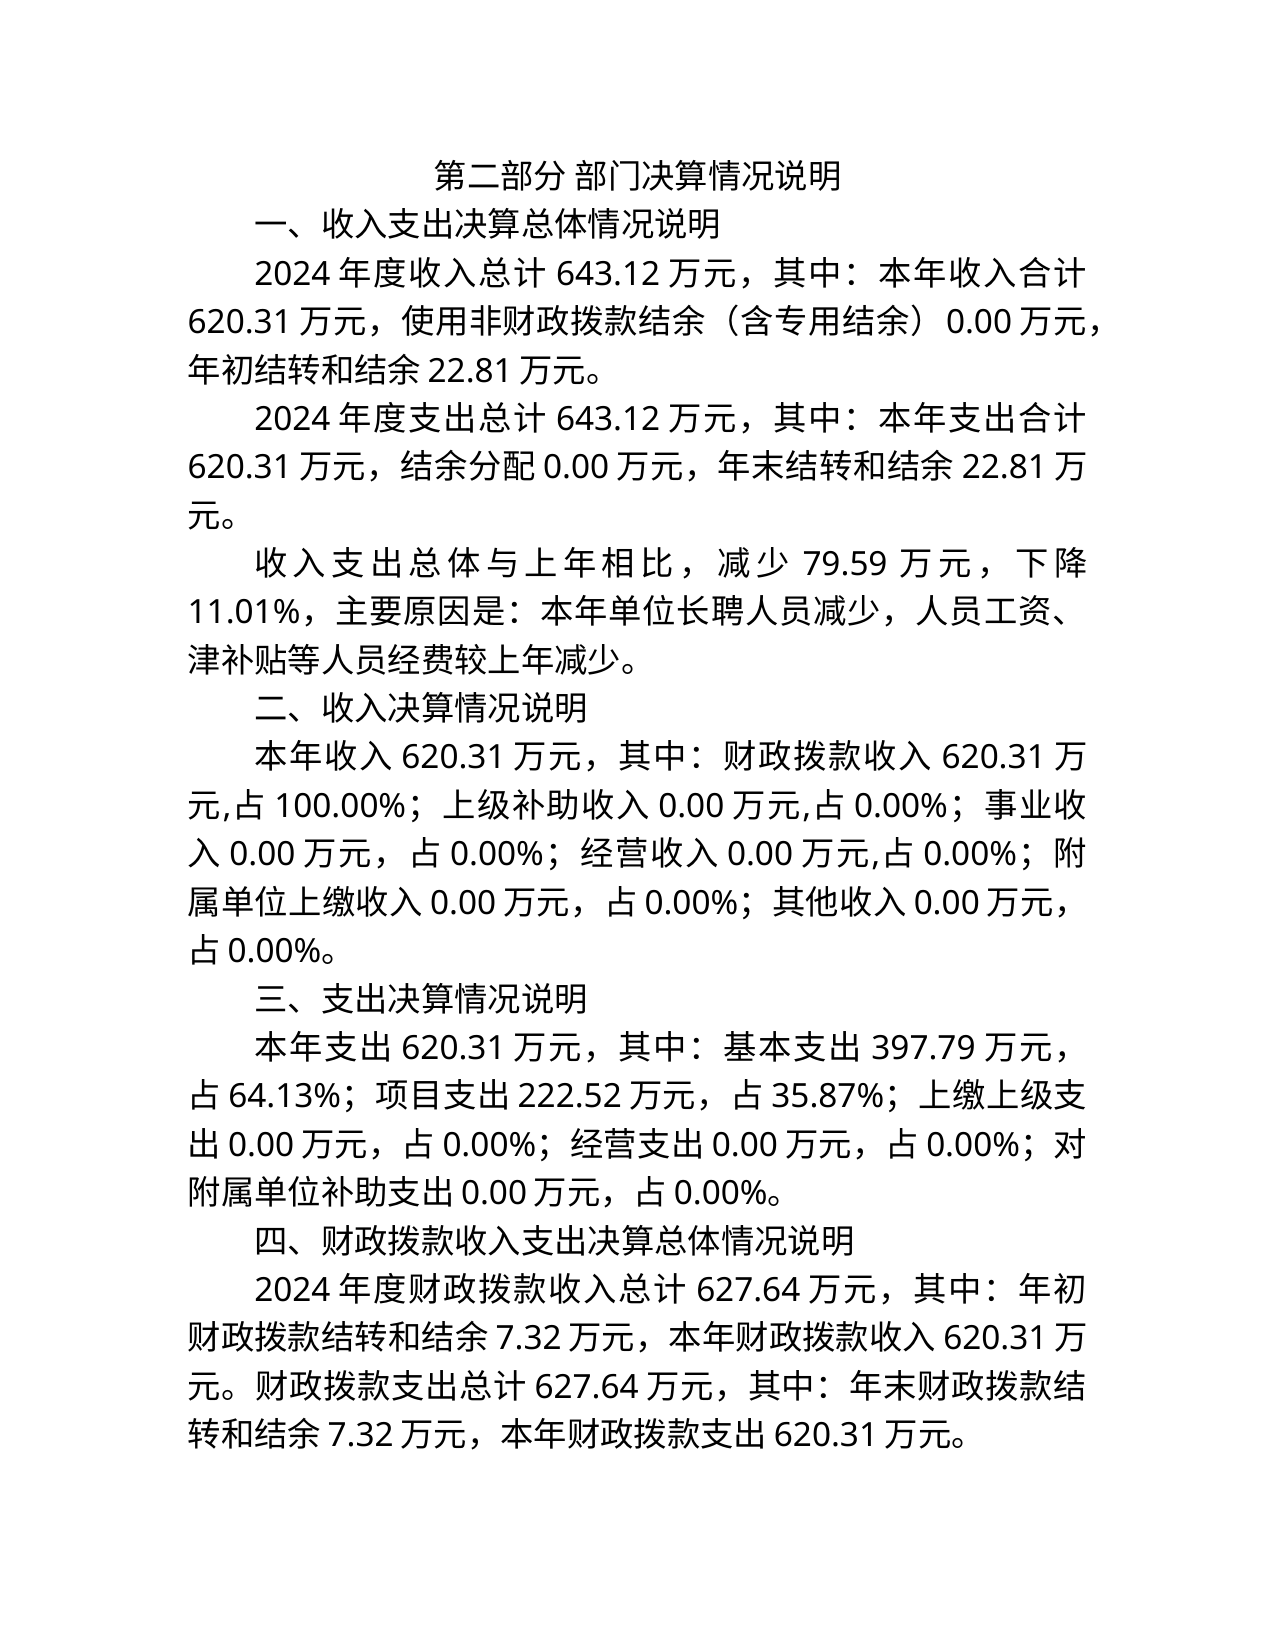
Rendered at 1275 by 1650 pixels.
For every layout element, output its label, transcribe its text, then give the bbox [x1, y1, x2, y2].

text 第二部分 部门决算情况说明 [187, 150, 1087, 198]
text 2024年度财政拨款收入总计627.64万元，其中：年初财政拨款结转和结余7.32万元，本年财政拨款收入620.31万元。财政拨款支出总计627.64万元，其中：年末财政拨款结转和结余7.32万元，本年财政拨款支出620.31万元。 [187, 1263, 1087, 1456]
text 三、支出决算情况说明 [187, 972, 1087, 1021]
text 二、收入决算情况说明 [187, 682, 1087, 730]
text 2024年度支出总计643.12万元，其中：本年支出合计620.31万元，结余分配0.00万元，年末结转和结余22.81万元。 [187, 392, 1087, 537]
text 一、收入支出决算总体情况说明 [187, 198, 1087, 246]
text 本年收入620.31万元，其中：财政拨款收入620.31万元,占100.00%；上级补助收入0.00万元,占0.00%；事业收入0.00万元，占0.00%；经营收入0.00万元,占0.00%；附属单位上缴收入0.00万元，占0.00%；其他收入0.00万元，占0.00%。 [187, 730, 1087, 972]
text 四、财政拨款收入支出决算总体情况说明 [187, 1214, 1087, 1263]
text 本年支出620.31万元，其中：基本支出397.79万元，占64.13%；项目支出222.52万元，占35.87%；上缴上级支出0.00万元，占0.00%；经营支出0.00万元，占0.00%；对附属单位补助支出0.00万元，占0.00%。 [187, 1021, 1087, 1214]
text 2024年度收入总计643.12万元，其中：本年收入合计620.31万元，使用非财政拨款结余（含专用结余）0.00万元，年初结转和结余22.81万元。 [187, 246, 1087, 392]
text 收入支出总体与上年相比，减少79.59万元，下降11.01%，主要原因是：本年单位长聘人员减少，人员工资、津补贴等人员经费较上年减少。 [187, 537, 1087, 682]
